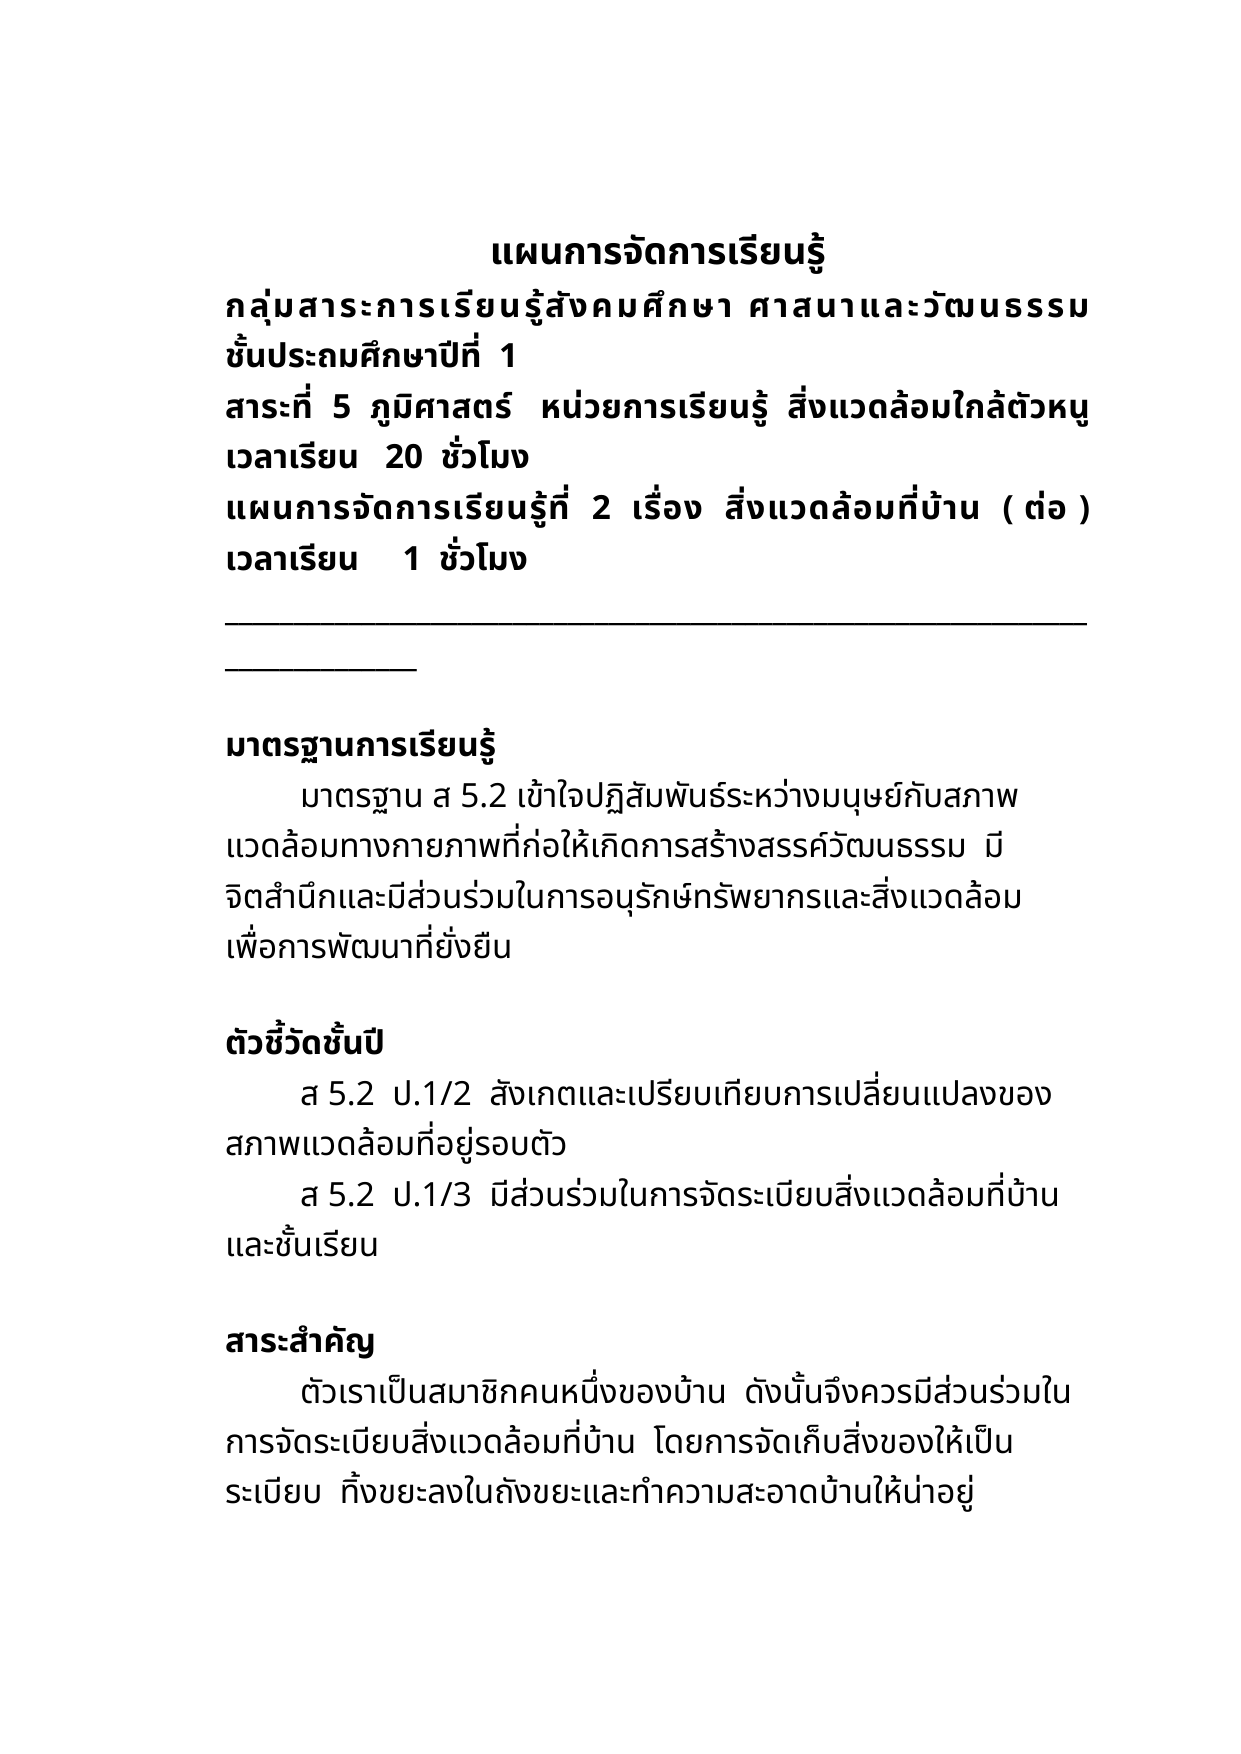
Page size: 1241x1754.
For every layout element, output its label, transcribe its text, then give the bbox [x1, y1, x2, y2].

text ส 5.2 ป.1/3 มีส่วนร่วมในการจัดระเบียบสิ่งแวดล้อมที่บ้านและชั้นเรียน [225, 1171, 1090, 1272]
text สาระสำคัญ [225, 1317, 1090, 1368]
text กลุ่มสาระการเรียนรู้สังคมศึกษา ศาสนาและวัฒนธรรม ชั้นประถมศึกษาปีที่ 1 [225, 282, 1090, 383]
text มาตรฐาน ส 5.2 เข้าใจปฏิสัมพันธ์ระหว่างมนุษย์กับสภาพแวดล้อมทางกายภาพที่ก่อให้เกิดการสร้างสรรค์วัฒนธรรม มีจิตสำนึกและมีส่วนร่วมในการอนุรักษ์ทรัพยากรและสิ่งแวดล้อม เพื่อการพัฒนาที่ยั่งยืน [225, 772, 1090, 974]
text ส 5.2 ป.1/2 สังเกตและเปรียบเทียบการเปลี่ยนแปลงของสภาพแวดล้อมที่อยู่รอบตัว [225, 1070, 1090, 1171]
text มาตรฐานการเรียนรู้ [225, 721, 1090, 772]
text สาระที่ 5 ภูมิศาสตร์ หน่วยการเรียนรู้ สิ่งแวดล้อมใกล้ตัวหนู เวลาเรียน 20 ชั่วโมง [225, 383, 1090, 484]
text ตัวชี้วัดชั้นปี [225, 1019, 1090, 1070]
text ตัวเราเป็นสมาชิกคนหนึ่งของบ้าน ดังนั้นจึงควรมีส่วนร่วมในการจัดระเบียบสิ่งแวดล้อมที่บ้าน โดยการจัดเก็บสิ่งของให้เป็นระเบียบ ทิ้งขยะลงในถังขยะและทำความสะอาดบ้านให้น่าอยู่ [225, 1368, 1090, 1519]
text แผนการจัดการเรียนรู้ [225, 225, 1090, 282]
text แผนการจัดการเรียนรู้ที่ 2 เรื่อง สิ่งแวดล้อมที่บ้าน ( ต่อ ) เวลาเรียน 1 ชั่วโมง [225, 484, 1090, 585]
text _____________________________________________________________________________ [225, 585, 1090, 676]
